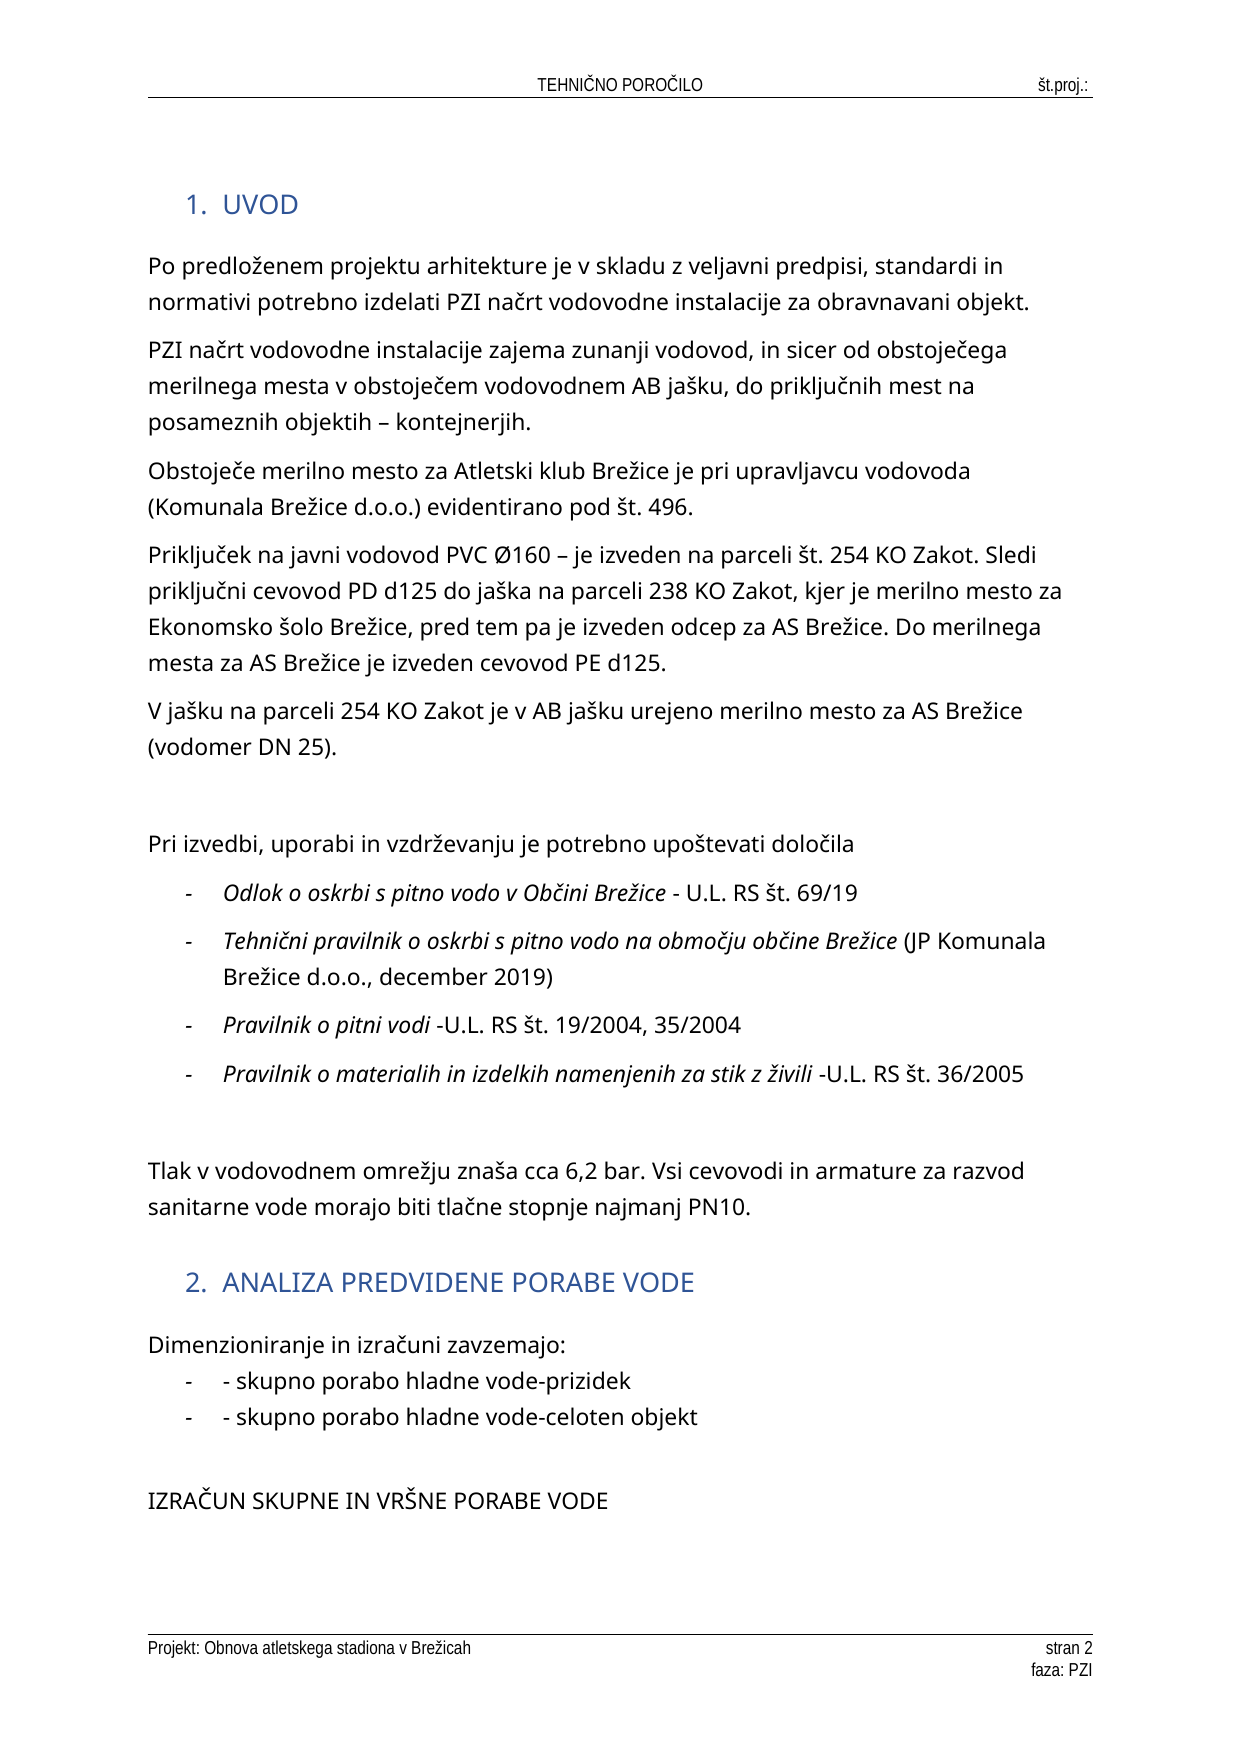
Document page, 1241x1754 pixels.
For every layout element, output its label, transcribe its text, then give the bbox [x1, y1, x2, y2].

list V jašku na parceli 254 KO Zakot je v AB jašku urejeno merilno mesto za AS Brežice (vodomer DN 25). [148, 695, 1093, 762]
subtitle ANALIZA PREDVIDENE PORABE VODE [185, 1264, 1093, 1301]
list Odlok o oskrbi s pitno vodo v Občini Brežice - U.L. RS št. 69/19 [185, 876, 1093, 908]
list Pravilnik o pitni vodi -U.L. RS št. 19/2004, 35/2004 [185, 1009, 1093, 1041]
list - skupno porabo hladne vode-prizidek [185, 1365, 1093, 1396]
list Obstoječe merilno mesto za Atletski klub Brežice je pri upravljavcu vodovoda (Komunala Brežice d.o.o.) evidentirano pod št. 496. [148, 454, 1093, 522]
list Pri izvedbi, uporabi in vzdrževanju je potrebno upoštevati določila [148, 828, 1093, 859]
subtitle UVOD [185, 185, 1093, 222]
list IZRAČUN SKUPNE IN VRŠNE PORABE VODE [148, 1485, 1093, 1516]
list PZI načrt vodovodne instalacije zajema zunanji vodovod, in sicer od obstoječega merilnega mesta v obstoječem vodovodnem AB jašku, do priključnih mest na posameznih objektih – kontejnerjih. [148, 334, 1093, 437]
list Tlak v vodovodnem omrežju znaša cca 6,2 bar. Vsi cevovodi in armature za razvod sanitarne vode morajo biti tlačne stopnje najmanj PN10. [148, 1154, 1093, 1222]
list Tehnični pravilnik o oskrbi s pitno vodo na območju občine Brežice (JP Komunala Brežice d.o.o., december 2019) [185, 925, 1093, 992]
list Dimenzioniranje in izračuni zavzemajo: [148, 1329, 1093, 1360]
list Priključek na javni vodovod PVC Ø160 – je izveden na parceli št. 254 KO Zakot. Sledi priključni cevovod PD d125 do jaška na parceli 238 KO Zakot, kjer je merilno mesto za Ekonomsko šolo Brežice, pred tem pa je izveden odcep za AS Brežice. Do merilnega mesta za AS Brežice je izveden cevovod PE d125. [148, 539, 1093, 678]
list Pravilnik o materialih in izdelkih namenjenih za stik z živili -U.L. RS št. 36/2005 [185, 1058, 1093, 1089]
list Po predloženem projektu arhitekture je v skladu z veljavni predpisi, standardi in normativi potrebno izdelati PZI načrt vodovodne instalacije za obravnavani objekt. [148, 250, 1093, 317]
list - skupno porabo hladne vode-celoten objekt [185, 1401, 1093, 1432]
